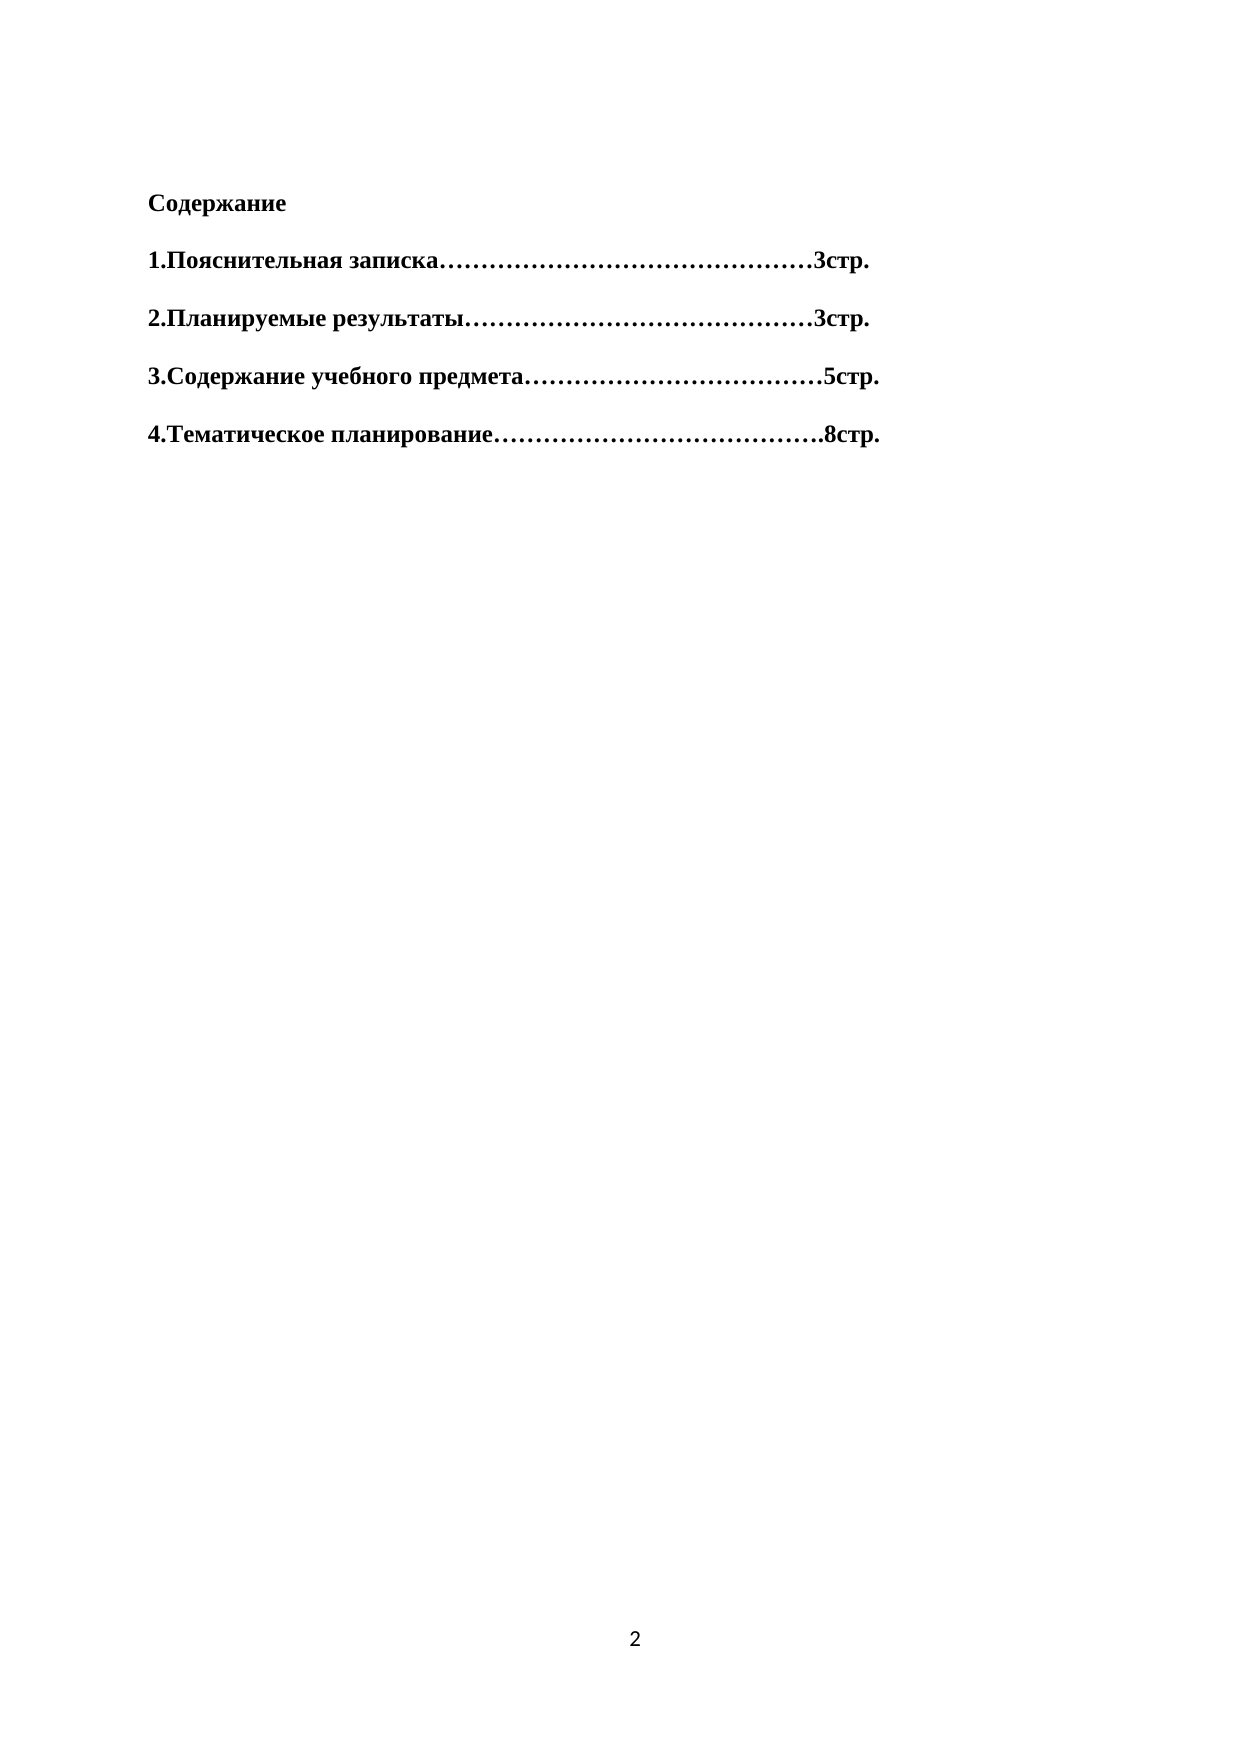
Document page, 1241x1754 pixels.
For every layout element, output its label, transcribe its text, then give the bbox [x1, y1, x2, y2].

text Содержание [148, 188, 1122, 216]
text 3.Содержание учебного предмета………………………………5стр. [148, 361, 1122, 390]
text 4.Тематическое планирование………………………………….8стр. [148, 419, 1122, 448]
text 1.Пояснительная записка………………………………………3стр. [148, 246, 1122, 274]
text 2.Планируемые результаты……………………………………3стр. [148, 303, 1122, 332]
